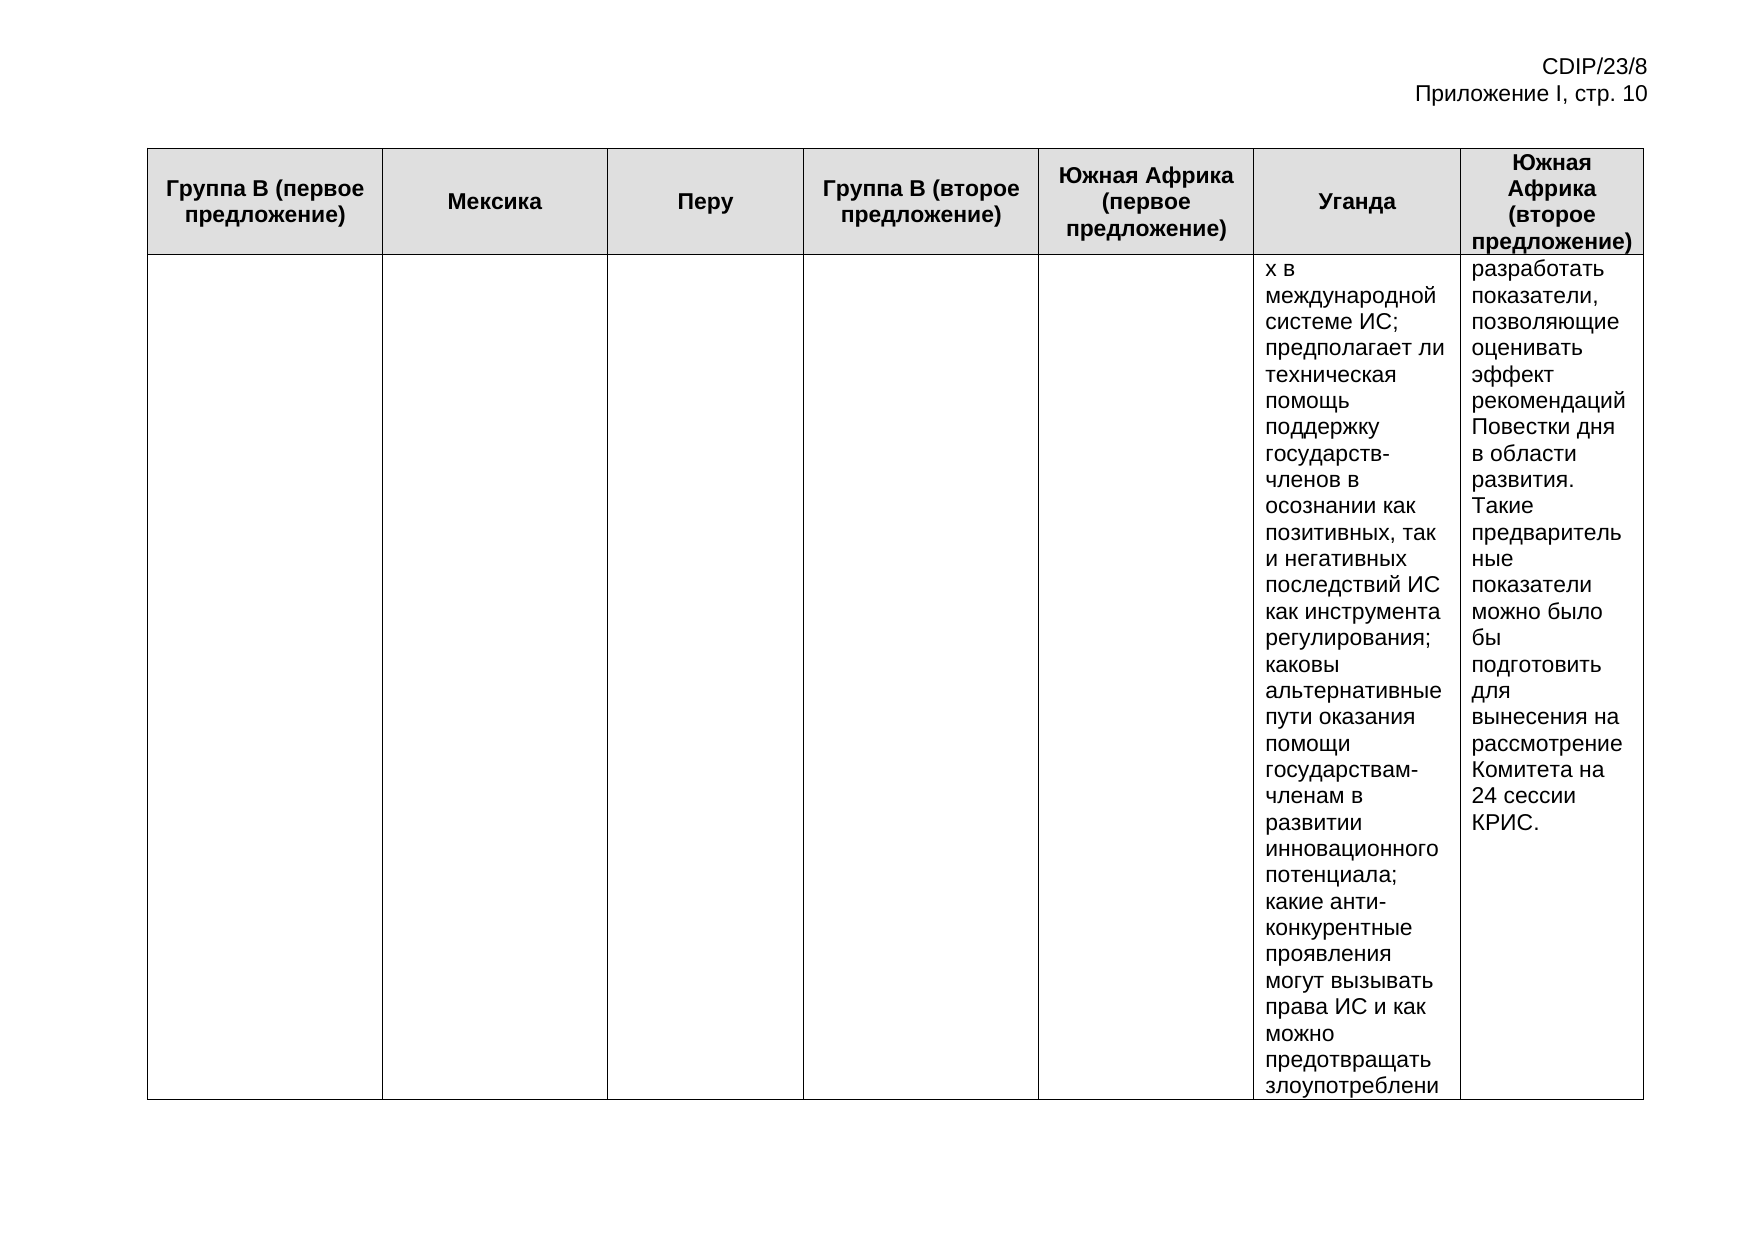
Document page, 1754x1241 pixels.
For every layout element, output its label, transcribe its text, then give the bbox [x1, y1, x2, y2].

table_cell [804, 255, 1038, 1098]
table_header Группа B (второе предложение) [804, 149, 1038, 254]
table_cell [1461, 255, 1643, 1098]
table_header Южная Африка (второе предложение) [1461, 149, 1643, 254]
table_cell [148, 255, 382, 1098]
table_header Перу [608, 149, 803, 254]
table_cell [608, 255, 803, 1098]
table_header Южная Африка (первое предложение) [1039, 149, 1253, 254]
table_header Мексика [383, 149, 607, 254]
table_header Группа B (первое предложение) [148, 149, 382, 254]
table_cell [383, 255, 607, 1098]
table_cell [1254, 255, 1460, 1098]
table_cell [1039, 255, 1253, 1098]
table_header Уганда [1254, 149, 1460, 254]
